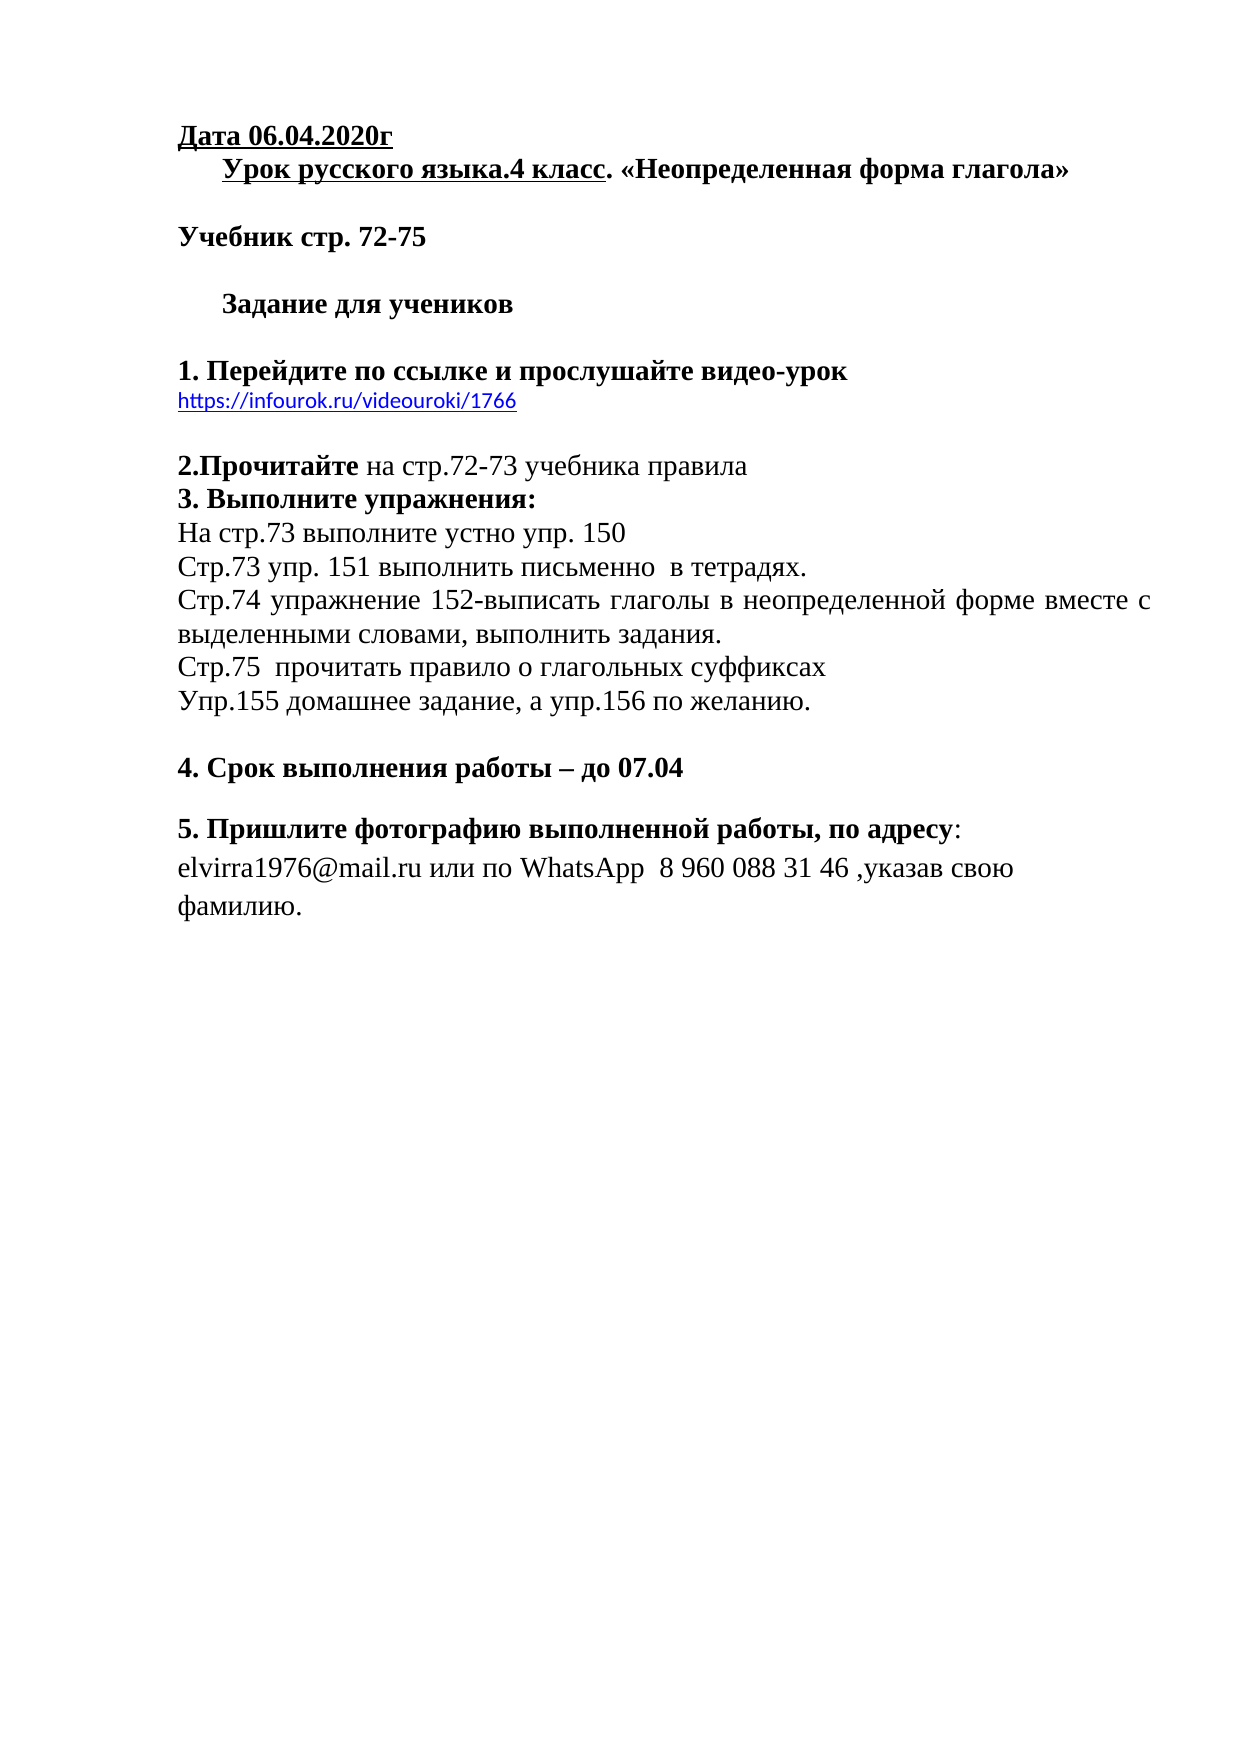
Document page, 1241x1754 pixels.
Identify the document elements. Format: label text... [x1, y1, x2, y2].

text Стр.75 прочитать правило о глагольных суффиксах [177, 649, 1152, 683]
text Урок русского языка.4 класс. «Неопределенная форма глагола» [177, 152, 1152, 185]
text 5. Пришлите фотографию выполненной работы, по адресу: elvirra1976@mail.ru или по WhatsApp 8 960 088 31 46 ,указав свою фамилию. [177, 811, 1152, 922]
text 1. Перейдите по ссылке и прослушайте видео-урок [177, 353, 1152, 386]
text На стр.73 выполните устно упр. 150 [177, 515, 1152, 549]
text Дата 06.04.2020г [177, 118, 1152, 152]
text Упр.155 домашнее задание, а упр.156 по желанию. [177, 683, 1152, 716]
text Задание для учеников [177, 286, 1152, 319]
text 3. Выполните упражнения: [177, 482, 1152, 515]
text Стр.73 упр. 151 выполнить письменно в тетрадях. [177, 549, 1152, 582]
text https://infourok.ru/videouroki/1766 [177, 386, 1152, 414]
text 4. Срок выполнения работы – до 07.04 [177, 750, 1152, 783]
text Стр.74 упражнение 152-выписать глаголы в неопределенной форме вместе с выделенными словами, выполнить задания. [177, 582, 1152, 649]
text Учебник стр. 72-75 [177, 219, 1152, 252]
text 2.Прочитайте на стр.72-73 учебника правила [177, 448, 1152, 482]
